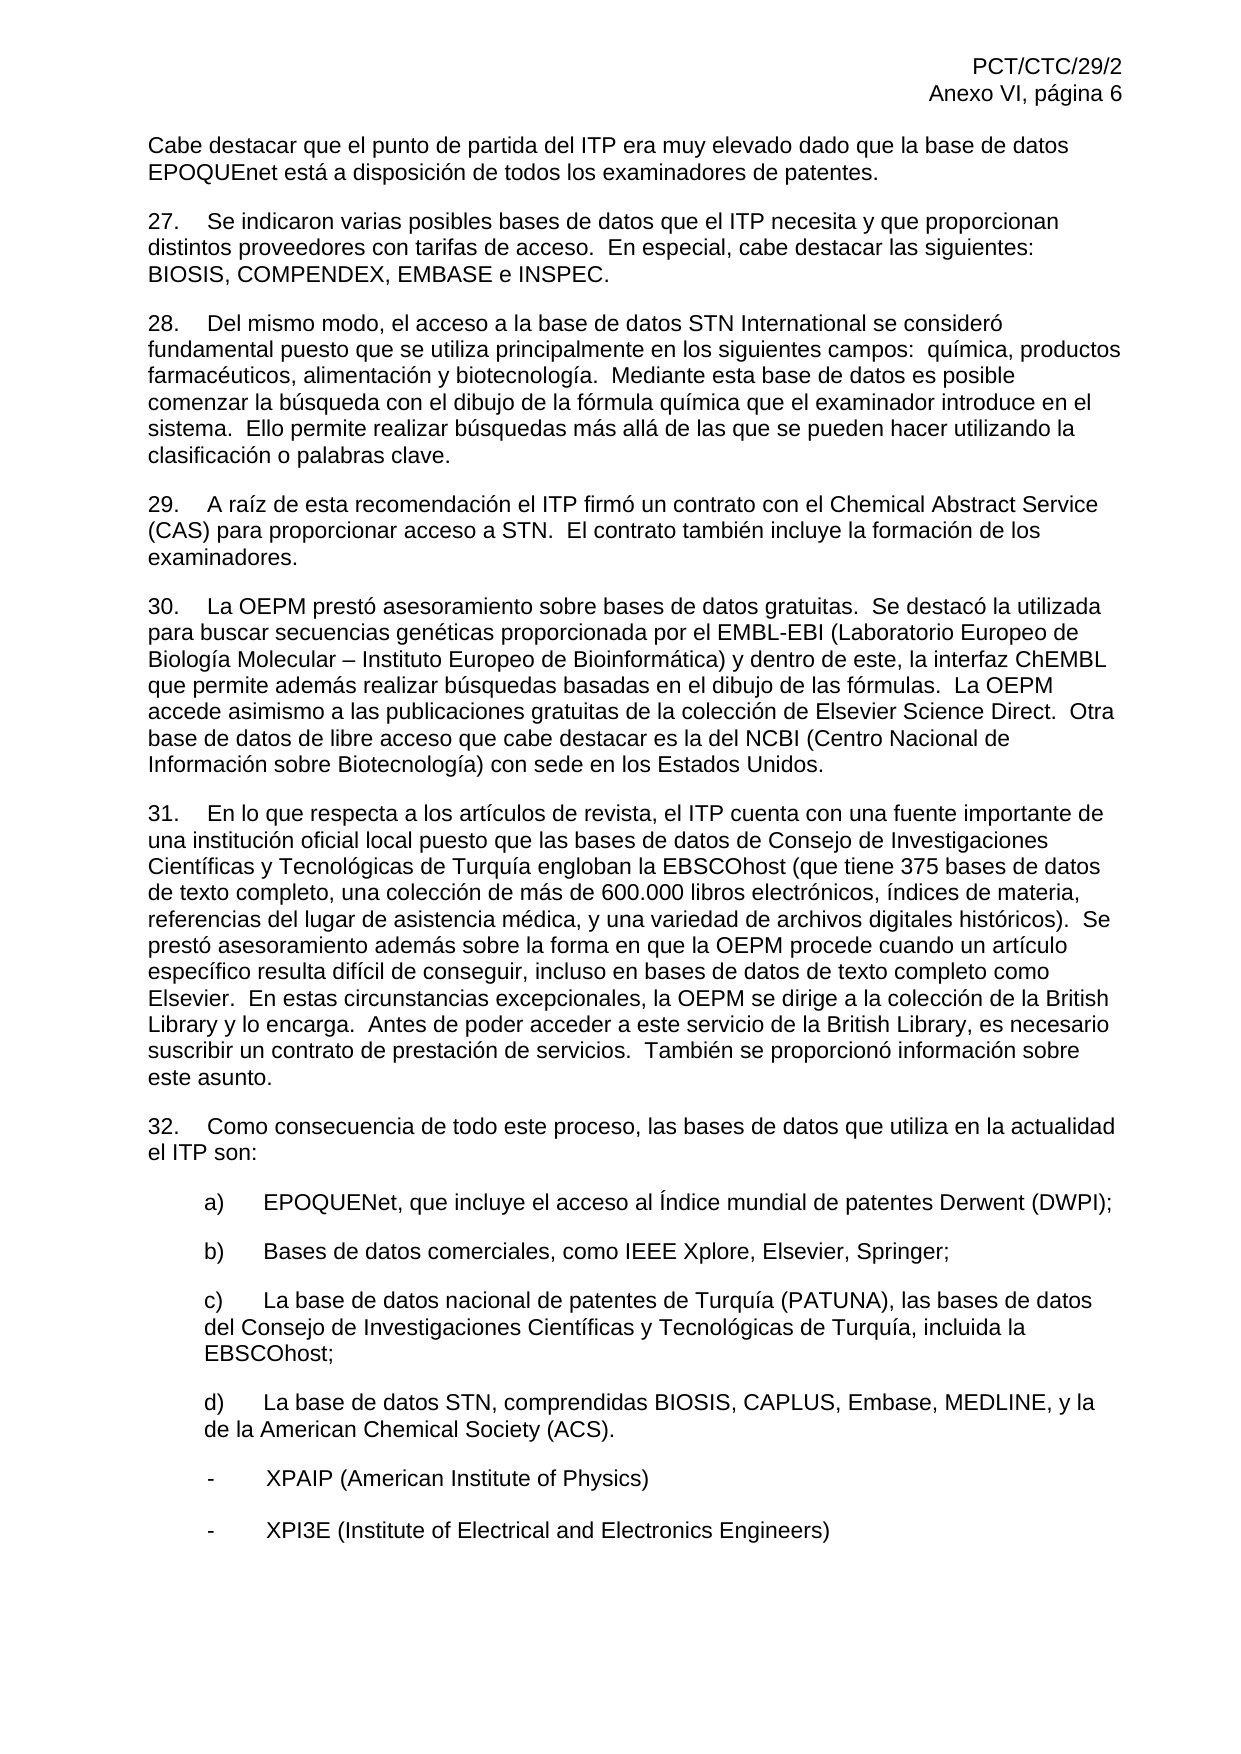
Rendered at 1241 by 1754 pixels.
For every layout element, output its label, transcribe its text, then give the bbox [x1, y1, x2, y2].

text - XPI3E (Institute of Electrical and Electronics Engineers) [207, 1517, 1122, 1544]
text Del mismo modo, el acceso a la base de datos STN International se consideró fundamental puesto que se utiliza principalmente en los siguientes campos: química, productos farmacéuticos, alimentación y biotecnología. Mediante esta base de datos es posible comenzar la búsqueda con el dibujo de la fórmula química que el examinador introduce en el sistema. Ello permite realizar búsquedas más allá de las que se pueden hacer utilizando la clasificación o palabras clave. [148, 310, 1122, 468]
text Se indicaron varias posibles bases de datos que el ITP necesita y que proporcionan distintos proveedores con tarifas de acceso. En especial, cabe destacar las siguientes: BIOSIS, COMPENDEX, EMBASE e INSPEC. [148, 208, 1122, 287]
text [148, 132, 1122, 185]
text - XPAIP (American Institute of Physics) [207, 1465, 1122, 1491]
text En lo que respecta a los artículos de revista, el ITP cuenta con una fuente importante de una institución oficial local puesto que las bases de datos de Consejo de Investigaciones Científicas y Tecnológicas de Turquía engloban la EBSCOhost (que tiene 375 bases de datos de texto completo, una colección de más de 600.000 libros electrónicos, índices de materia, referencias del lugar de asistencia médica, y una variedad de archivos digitales históricos). Se prestó asesoramiento además sobre la forma en que la OEPM procede cuando un artículo específico resulta difícil de conseguir, incluso en bases de datos de texto completo como Elsevier. En estas circunstancias excepcionales, la OEPM se dirige a la colección de la British Library y lo encarga. Antes de poder acceder a este servicio de la British Library, es necesario suscribir un contrato de prestación de servicios. También se proporcionó información sobre este asunto. [148, 800, 1122, 1090]
list La base de datos nacional de patentes de Turquía (PATUNA), las bases de datos del Consejo de Investigaciones Científicas y Tecnológicas de Turquía, incluida la EBSCOhost; [204, 1287, 1122, 1366]
list Bases de datos comerciales, como IEEE Xplore, Elsevier, Springer; [204, 1238, 1122, 1264]
text Como consecuencia de todo este proceso, las bases de datos que utiliza en la actualidad el ITP son: [148, 1113, 1122, 1166]
text La OEPM prestó asesoramiento sobre bases de datos gratuitas. Se destacó la utilizada para buscar secuencias genéticas proporcionada por el EMBL-EBI (Laboratorio Europeo de Biología Molecular – Instituto Europeo de Bioinformática) y dentro de este, la interfaz ChEMBL que permite además realizar búsquedas basadas en el dibujo de las fórmulas. La OEPM accede asimismo a las publicaciones gratuitas de la colección de Elsevier Science Direct. Otra base de datos de libre acceso que cabe destacar es la del NCBI (Centro Nacional de Información sobre Biotecnología) con sede en los Estados Unidos. [148, 593, 1122, 777]
list La base de datos STN, comprendidas BIOSIS, CAPLUS, Embase, MEDLINE, y la de la American Chemical Society (ACS). [204, 1389, 1122, 1442]
text A raíz de esta recomendación el ITP firmó un contrato con el Chemical Abstract Service (CAS) para proporcionar acceso a STN. El contrato también incluye la formación de los examinadores. [148, 491, 1122, 570]
list EPOQUENet, que incluye el acceso al Índice mundial de patentes Derwent (DWPI); [204, 1189, 1122, 1215]
